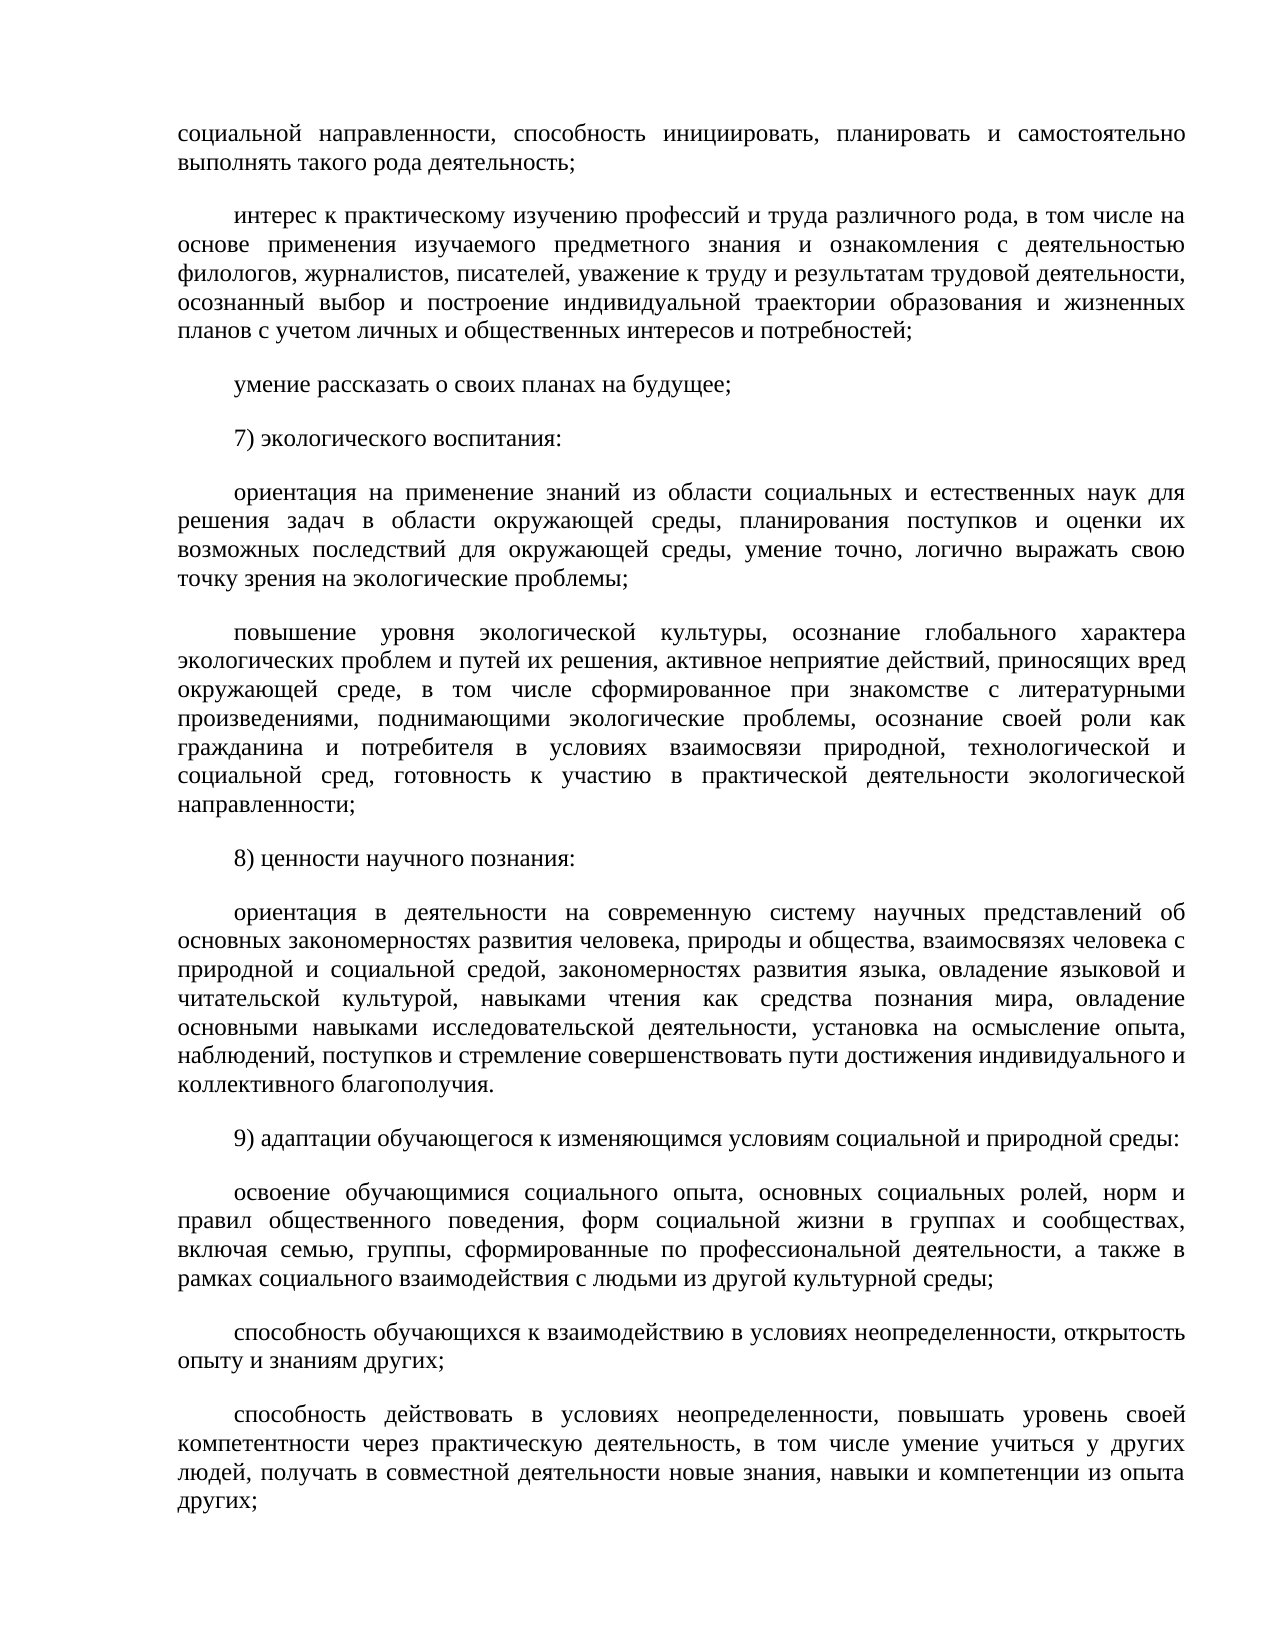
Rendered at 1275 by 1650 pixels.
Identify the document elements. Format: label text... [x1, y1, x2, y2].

text интерес к практическому изучению профессий и труда различного рода, в том числе на основе применения изучаемого предметного знания и ознакомления с деятельностью филологов, журналистов, писателей, уважение к труду и результатам трудовой деятельности, осознанный выбор и построение индивидуальной траектории образования и жизненных планов с учетом личных и общественных интересов и потребностей; [177, 201, 1186, 344]
text 8) ценности научного познания: [177, 843, 1186, 872]
text ориентация в деятельности на современную систему научных представлений об основных закономерностях развития человека, природы и общества, взаимосвязях человека с природной и социальной средой, закономерностях развития языка, овладение языковой и читательской культурой, навыками чтения как средства познания мира, овладение основными навыками исследовательской деятельности, установка на осмысление опыта, наблюдений, поступков и стремление совершенствовать пути достижения индивидуального и коллективного благополучия. [177, 897, 1186, 1098]
text 9) адаптации обучающегося к изменяющимся условиям социальной и природной среды: [177, 1123, 1186, 1152]
text повышение уровня экологической культуры, осознание глобального характера экологических проблем и путей их решения, активное неприятие действий, приносящих вред окружающей среде, в том числе сформированное при знакомстве с литературными произведениями, поднимающими экологические проблемы, осознание своей роли как гражданина и потребителя в условиях взаимосвязи природной, технологической и социальной сред, готовность к участию в практической деятельности экологической направленности; [177, 617, 1186, 818]
text 7) экологического воспитания: [177, 423, 1186, 452]
text способность обучающихся к взаимодействию в условиях неопределенности, открытость опыту и знаниям других; [177, 1317, 1186, 1374]
text способность действовать в условиях неопределенности, повышать уровень своей компетентности через практическую деятельность, в том числе умение учиться у других людей, получать в совместной деятельности новые знания, навыки и компетенции из опыта других; [177, 1399, 1186, 1514]
text умение рассказать о своих планах на будущее; [177, 369, 1186, 398]
text освоение обучающимися социального опыта, основных социальных ролей, норм и правил общественного поведения, форм социальной жизни в группах и сообществах, включая семью, группы, сформированные по профессиональной деятельности, а также в рамках социального взаимодействия с людьми из другой культурной среды; [177, 1177, 1186, 1292]
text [177, 118, 1186, 176]
text ориентация на применение знаний из области социальных и естественных наук для решения задач в области окружающей среды, планирования поступков и оценки их возможных последствий для окружающей среды, умение точно, логично выражать свою точку зрения на экологические проблемы; [177, 477, 1186, 592]
